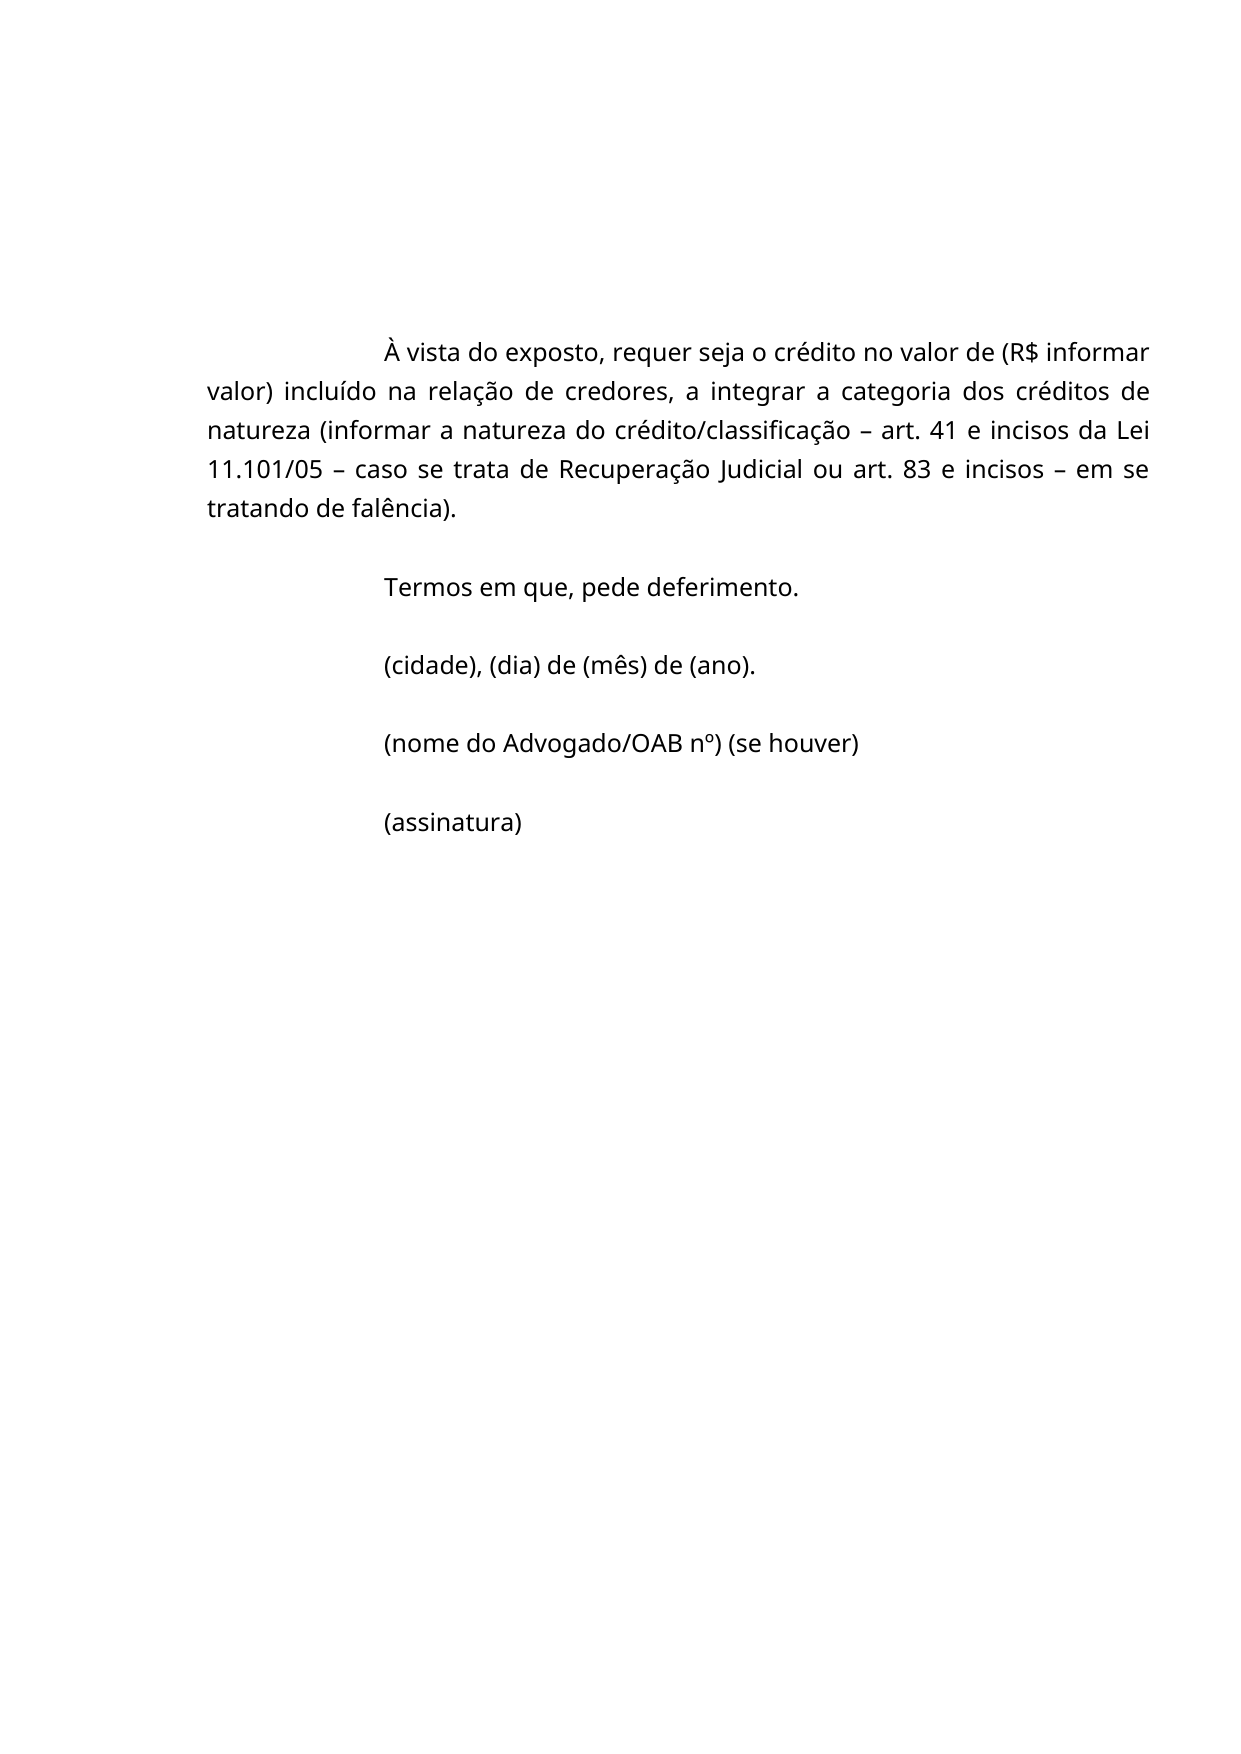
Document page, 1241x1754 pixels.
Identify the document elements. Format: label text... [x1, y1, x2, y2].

text À vista do exposto, requer seja o crédito no valor de (R$ informar valor) incluído na relação de credores, a integrar a categoria dos créditos de natureza (informar a natureza do crédito/classificação – art. 41 e incisos da Lei 11.101/05 – caso se trata de Recuperação Judicial ou art. 83 e incisos – em se tratando de falência). [207, 334, 1152, 525]
text (cidade), (dia) de (mês) de (ano). [207, 648, 1152, 682]
text (assinatura) [207, 804, 1152, 838]
text Termos em que, pede deferimento. [207, 569, 1152, 603]
text (nome do Advogado/OAB nº) (se houver) [207, 726, 1152, 760]
